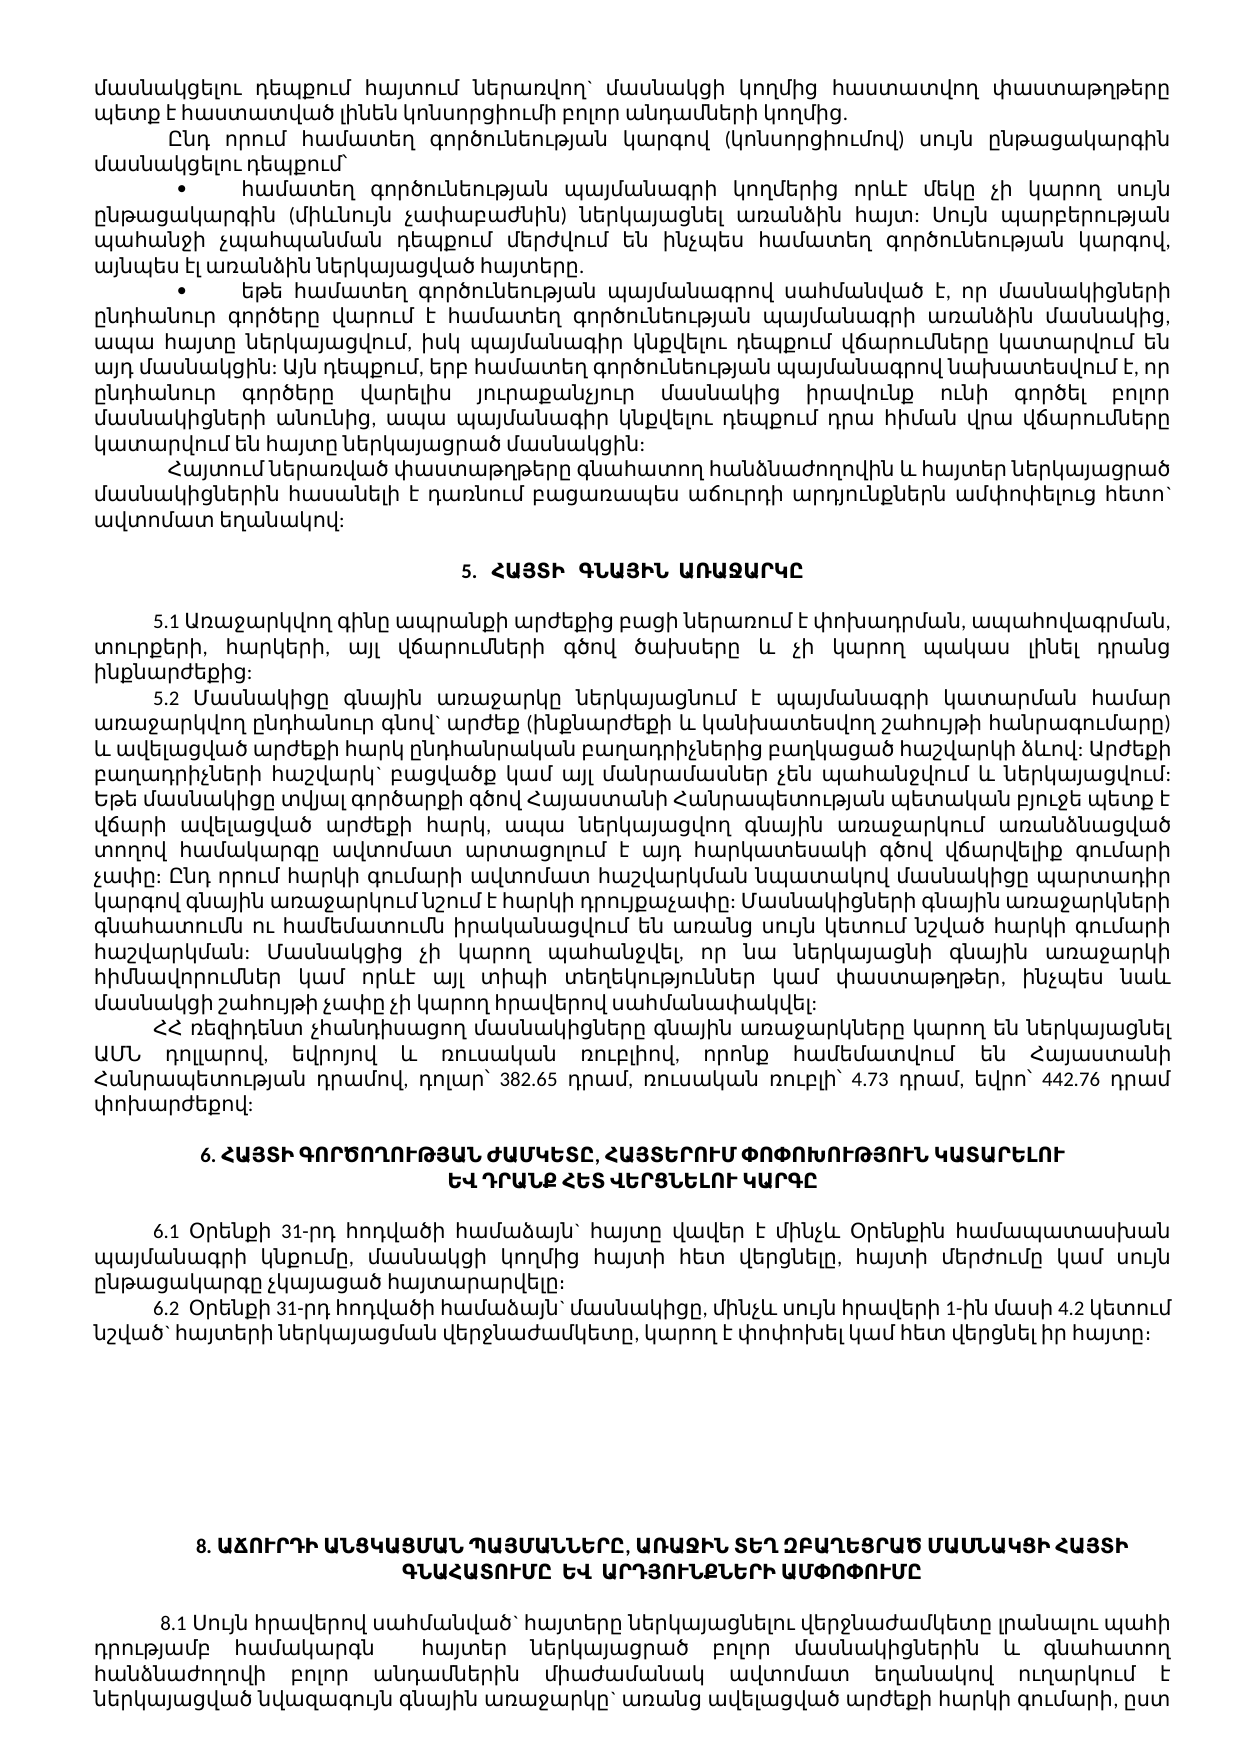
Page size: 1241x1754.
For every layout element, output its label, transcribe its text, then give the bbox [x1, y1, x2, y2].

text ԵՎ ԴՐԱՆՔ ՀԵՏ ՎԵՐՑՆԵԼՈՒ ԿԱՐԳԸ [94, 1168, 1171, 1193]
text 6.2 Օրենքի 31-րդ հոդվածի համաձայն` մասնակիցը, մինչև սույն հրավերի 1-ին մասի 4.2 կետում նշված` հայտերի ներկայացման վերջնաժամկետը, կարող է փոփոխել կամ հետ վերցնել իր հայտը։ [94, 1295, 1171, 1346]
text 5.2 Մասնակիցը գնային առաջարկը ներկայացնում է պայմանագրի կատարման համար առաջարկվող ընդհանուր գնով` արժեք (ինքնարժեքի և կանխատեսվող շահույթի հանրագումարը) և ավելացված արժեքի հարկ ընդհանրական բաղադրիչներից բաղկացած հաշվարկի ձևով: Արժեքի բաղադրիչների հաշվարկ` բացվածք կամ այլ մանրամասներ չեն պահանջվում և ներկայացվում: Եթե մասնակիցը տվյալ գործարքի գծով Հայաստանի Հանրապետության պետական բյուջե պետք է վճարի ավելացված արժեքի հարկ, ապա ներկայացվող գնային առաջարկում առանձնացված տողով համակարգը ավտոմատ արտացոլում է այդ հարկատեսակի գծով վճարվելիք գումարի չափը: Ընդ որում հարկի գումարի ավտոմատ հաշվարկման նպատակով մասնակիցը պարտադիր կարգով գնային առաջարկում նշում է հարկի դրույքաչափը: Մասնակիցների գնային առաջարկների գնահատումն ու համեմատումն իրականացվում են առանց սույն կետում նշված հարկի գումարի հաշվարկման: Մասնակցից չի կարող պահանջվել, որ նա ներկայացնի գնային առաջարկի հիմնավորումներ կամ որևէ այլ տիպի տեղեկություններ կամ փաստաթղթեր, ինչպես նաև մասնակցի շահույթի չափը չի կարող հրավերով սահմանափակվել: [94, 685, 1171, 1015]
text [94, 75, 1171, 126]
text 5. ՀԱՅՏԻ ԳՆԱՅԻՆ ԱՌԱՋԱՐԿԸ [94, 558, 1171, 583]
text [94, 1610, 1171, 1712]
list համատեղ գործունեության պայմանագրի կողմերից որևէ մեկը չի կարող սույն ընթացակարգին (միևնույն չափաբաժնին) ներկայացնել առանձին հայտ: Սույն պարբերության պահանջի չպահպանման դեպքում մերժվում են ինչպես համատեղ գործունեության կարգով, այնպես էլ առանձին ներկայացված հայտերը. [94, 177, 1171, 278]
text 8. ԱՃՈՒՐԴԻ ԱՆՑԿԱՑՄԱՆ ՊԱՅՄԱՆՆԵՐԸ, ԱՌԱՋԻՆ ՏԵՂ ԶԲԱՂԵՑՐԱԾ ՄԱՍՆԱԿՑԻ ՀԱՅՏԻ [94, 1534, 1171, 1559]
text Ընդ որում համատեղ գործունեության կարգով (կոնսորցիումով) սույն ընթացակարգին մասնակցելու դեպքում՝ [94, 126, 1171, 177]
text Հայտում ներառված փաստաթղթերը գնահատող հանձնաժողովին և հայտեր ներկայացրած մասնակիցներին հասանելի է դառնում բացառապես աճուրդի արդյունքներն ամփոփելուց հետո` ավտոմատ եղանակով: [94, 456, 1171, 532]
text 6.1 Օրենքի 31-րդ հոդվածի համաձայն` հայտը վավեր է մինչև Օրենքին համապատասխան պայմանագրի կնքումը, մասնակցի կողմից հայտի հետ վերցնելը, հայտի մերժումը կամ սույն ընթացակարգը չկայացած հայտարարվելը։ [94, 1219, 1171, 1295]
list եթե համատեղ գործունեության պայմանագրով սահմանված է, որ մասնակիցների ընդհանուր գործերը վարում է համատեղ գործունեության պայմանագրի առանձին մասնակից, ապա հայտը ներկայացվում, իսկ պայմանագիր կնքվելու դեպքում վճարումները կատարվում են այդ մասնակցին: Այն դեպքում, երբ համատեղ գործունեության պայմանագրով նախատեսվում է, որ ընդհանուր գործերը վարելիս յուրաքանչյուր մասնակից իրավունք ունի գործել բոլոր մասնակիցների անունից, ապա պայմանագիր կնքվելու դեպքում դրա հիման վրա վճարումները կատարվում են հայտը ներկայացրած մասնակցին: [94, 278, 1171, 456]
text 5.1 Առաջարկվող գինը ապրանքի արժեքից բացի ներառում է փոխադրման, ապահովագրման, տուրքերի, հարկերի, այլ վճարումների գծով ծախսերը և չի կարող պակաս լինել դրանց ինքնարժեքից: [94, 609, 1171, 685]
text 6. ՀԱՅՏԻ ԳՈՐԾՈՂՈՒԹՅԱՆ ԺԱՄԿԵՏԸ, ՀԱՅՏԵՐՈՒՄ ՓՈՓՈԽՈՒԹՅՈՒՆ ԿԱՏԱՐԵԼՈՒ [94, 1142, 1171, 1168]
text ԳՆԱՀԱՏՈՒՄԸ ԵՎ ԱՐԴՅՈՒՆՔՆԵՐԻ ԱՄՓՈՓՈՒՄԸ [94, 1559, 1171, 1584]
text ՀՀ ռեզիդենտ չհանդիսացող մասնակիցները գնային առաջարկները կարող են ներկայացնել ԱՄՆ դոլլարով, եվրոյով և ռուսական ռուբլիով, որոնք համեմատվում են Հայաստանի Հանրապետության դրամով, դոլար՝ 382.65 դրամ, ռուսական ռուբլի՝ 4.73 դրամ, եվրո՝ 442.76 դրամ փոխարժեքով: [94, 1015, 1171, 1117]
